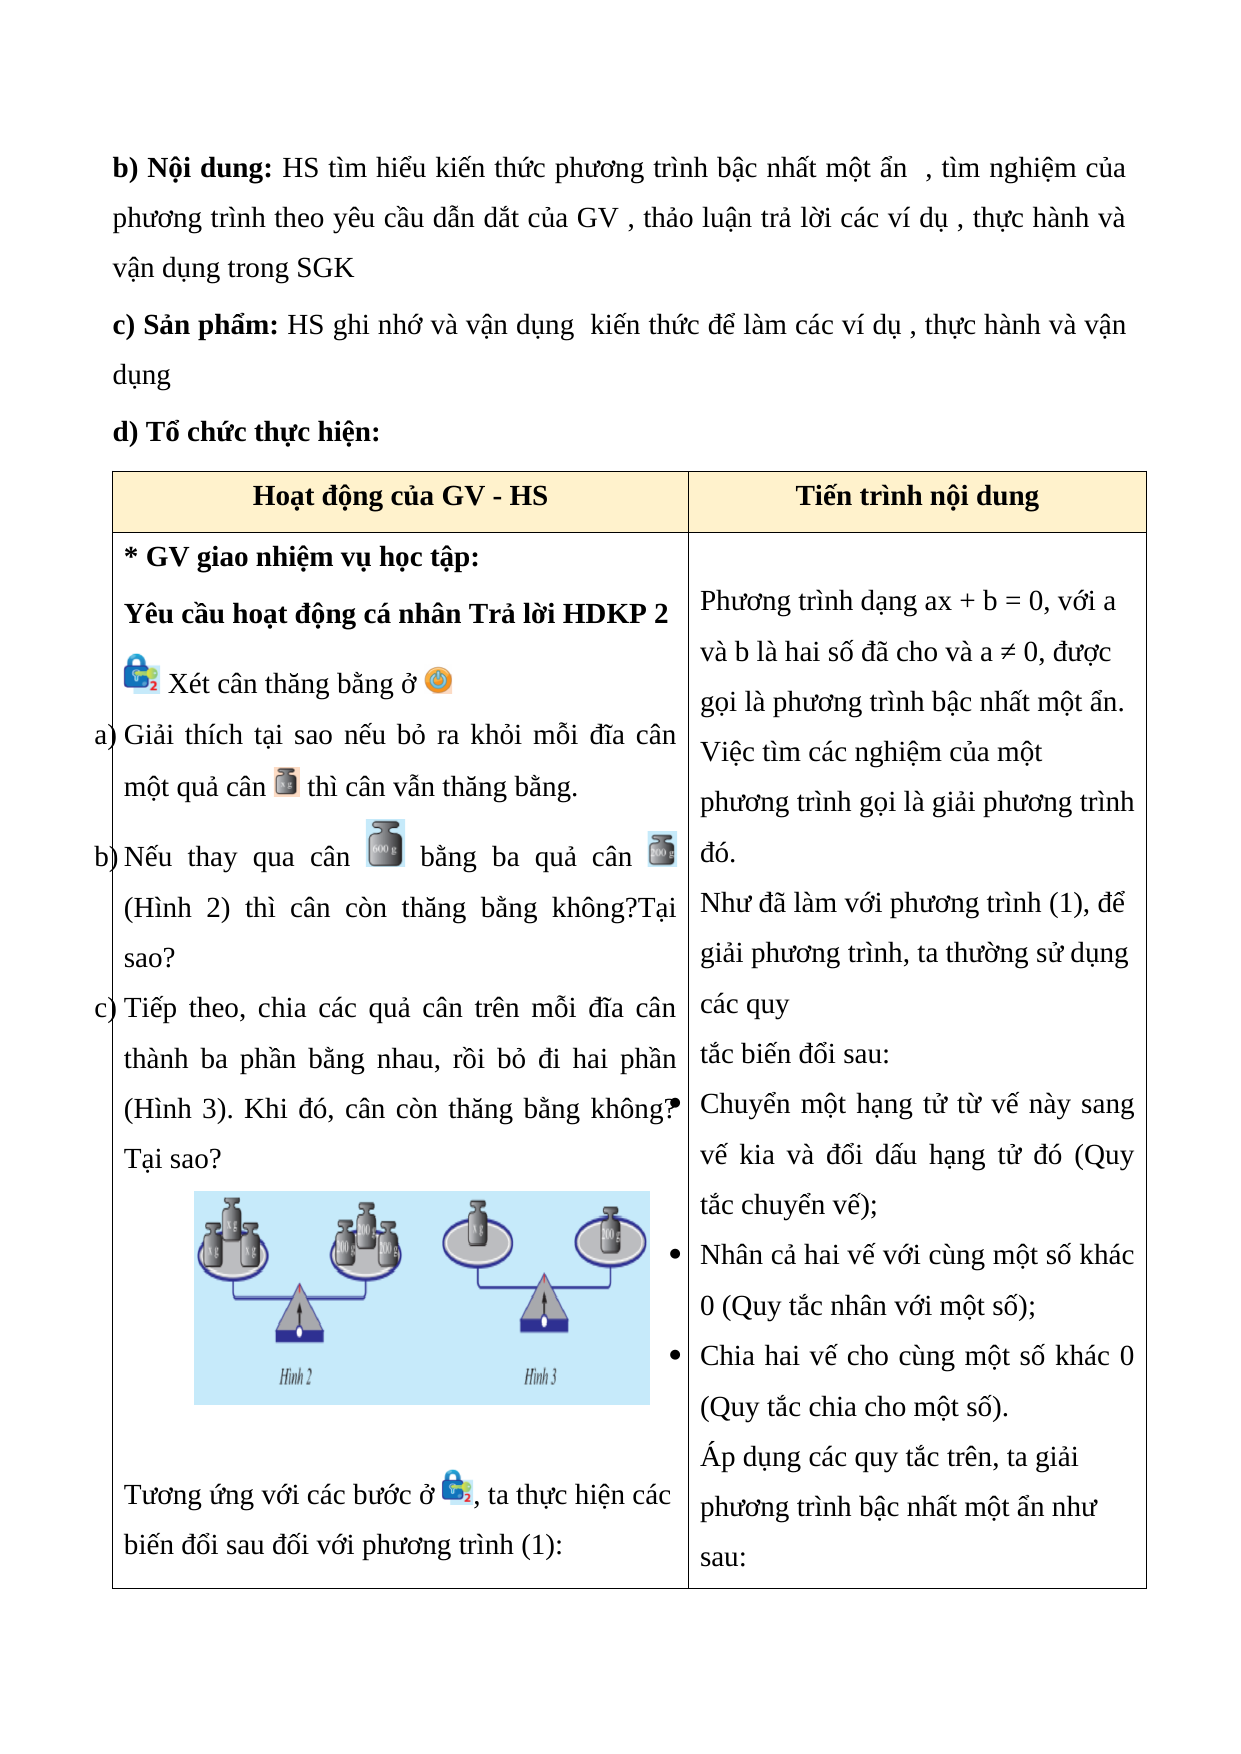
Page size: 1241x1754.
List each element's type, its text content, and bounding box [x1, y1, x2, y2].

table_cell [689, 533, 1146, 1587]
picture [273, 767, 300, 797]
text d) Tổ chức thực hiện: [112, 414, 1128, 448]
picture [365, 819, 406, 867]
picture [123, 652, 161, 694]
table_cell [113, 533, 688, 1587]
picture [423, 664, 453, 694]
table_header Tiến trình nội dung [689, 472, 1146, 532]
picture [194, 1191, 650, 1405]
text b) Nội dung: HS tìm hiểu kiến thức phương trình bậc nhất một ẩn , tìm nghiệm của phương trình theo yêu cầu dẫn dắt của GV , thảo luận trả lời các ví dụ , thực hành và vận dụng trong SGK [112, 150, 1128, 284]
table_header Hoạt động của GV - HS [113, 472, 688, 532]
picture [647, 831, 678, 867]
text c) Sản phẩm: HS ghi nhớ và vận dụng kiến thức để làm các ví dụ , thực hành và vận dụng [112, 307, 1128, 391]
picture [441, 1468, 474, 1505]
